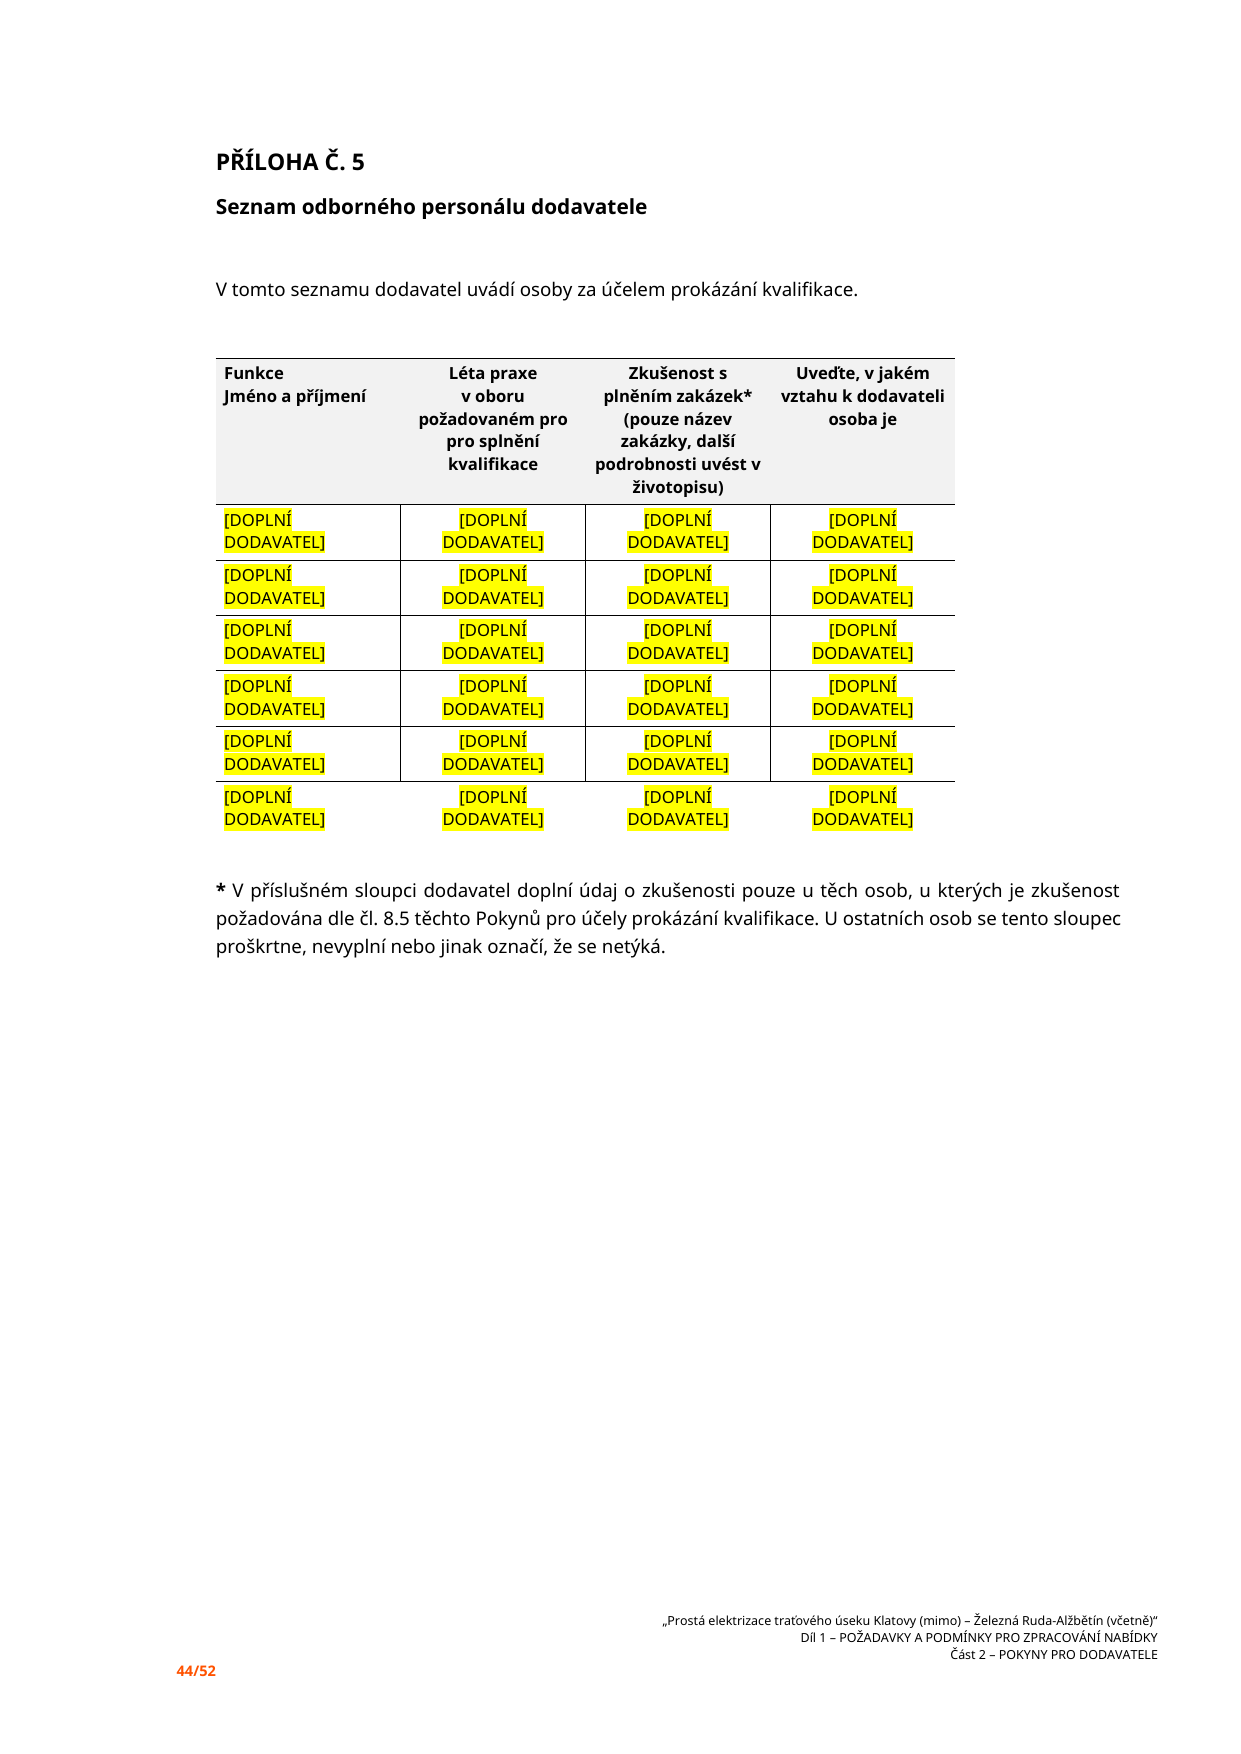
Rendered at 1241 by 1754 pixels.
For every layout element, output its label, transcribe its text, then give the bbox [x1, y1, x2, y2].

table_cell [DOPLNÍ DODAVATEL] [771, 505, 955, 559]
table_cell [DOPLNÍ DODAVATEL] [401, 671, 585, 726]
text Příloha č. 5 [216, 146, 1122, 177]
table_cell [DOPLNÍ DODAVATEL] [401, 616, 585, 670]
table_cell [DOPLNÍ DODAVATEL] [586, 671, 770, 726]
table_cell [DOPLNÍ DODAVATEL] [216, 505, 400, 559]
table_cell [DOPLNÍ DODAVATEL] [586, 727, 770, 781]
table_cell [DOPLNÍ DODAVATEL] [401, 727, 585, 781]
text * V příslušném sloupci dodavatel doplní údaj o zkušenosti pouze u těch osob, u kterých je zkušenost požadována dle čl. 8.5 těchto Pokynů pro účely prokázání kvalifikace. U ostatních osob se tento sloupec proškrtne, nevyplní nebo jinak označí, že se netýká. [216, 877, 1122, 959]
table_header Uveďte, v jakém vztahu k dodavateli osoba je [770, 359, 955, 504]
table_cell [DOPLNÍ DODAVATEL] [401, 782, 585, 837]
table_cell [DOPLNÍ DODAVATEL] [770, 782, 955, 837]
table_cell [DOPLNÍ DODAVATEL] [586, 505, 770, 559]
table_header Léta praxe v oboru požadovaném pro pro splnění kvalifikace [401, 359, 585, 504]
table_cell [DOPLNÍ DODAVATEL] [586, 616, 770, 670]
table_cell [DOPLNÍ DODAVATEL] [771, 727, 955, 781]
table_header Zkušenost s plněním zakázek* (pouze název zakázky, další podrobnosti uvést v životopisu) [585, 359, 770, 504]
table_cell [DOPLNÍ DODAVATEL] [401, 505, 585, 559]
table_cell [DOPLNÍ DODAVATEL] [771, 671, 955, 726]
table_cell [DOPLNÍ DODAVATEL] [216, 616, 400, 670]
table_cell [DOPLNÍ DODAVATEL] [585, 782, 770, 837]
table_cell [DOPLNÍ DODAVATEL] [216, 561, 400, 615]
table_cell [DOPLNÍ DODAVATEL] [216, 782, 401, 837]
table_header Funkce Jméno a příjmení [216, 359, 401, 504]
text Seznam odborného personálu dodavatele [216, 192, 1122, 221]
table_cell [DOPLNÍ DODAVATEL] [771, 616, 955, 670]
table_cell [DOPLNÍ DODAVATEL] [771, 561, 955, 615]
table_cell [DOPLNÍ DODAVATEL] [586, 561, 770, 615]
table_cell [DOPLNÍ DODAVATEL] [216, 727, 400, 781]
table_cell [DOPLNÍ DODAVATEL] [216, 671, 400, 726]
text V tomto seznamu dodavatel uvádí osoby za účelem prokázání kvalifikace. [216, 277, 1122, 302]
table_cell [DOPLNÍ DODAVATEL] [401, 561, 585, 615]
